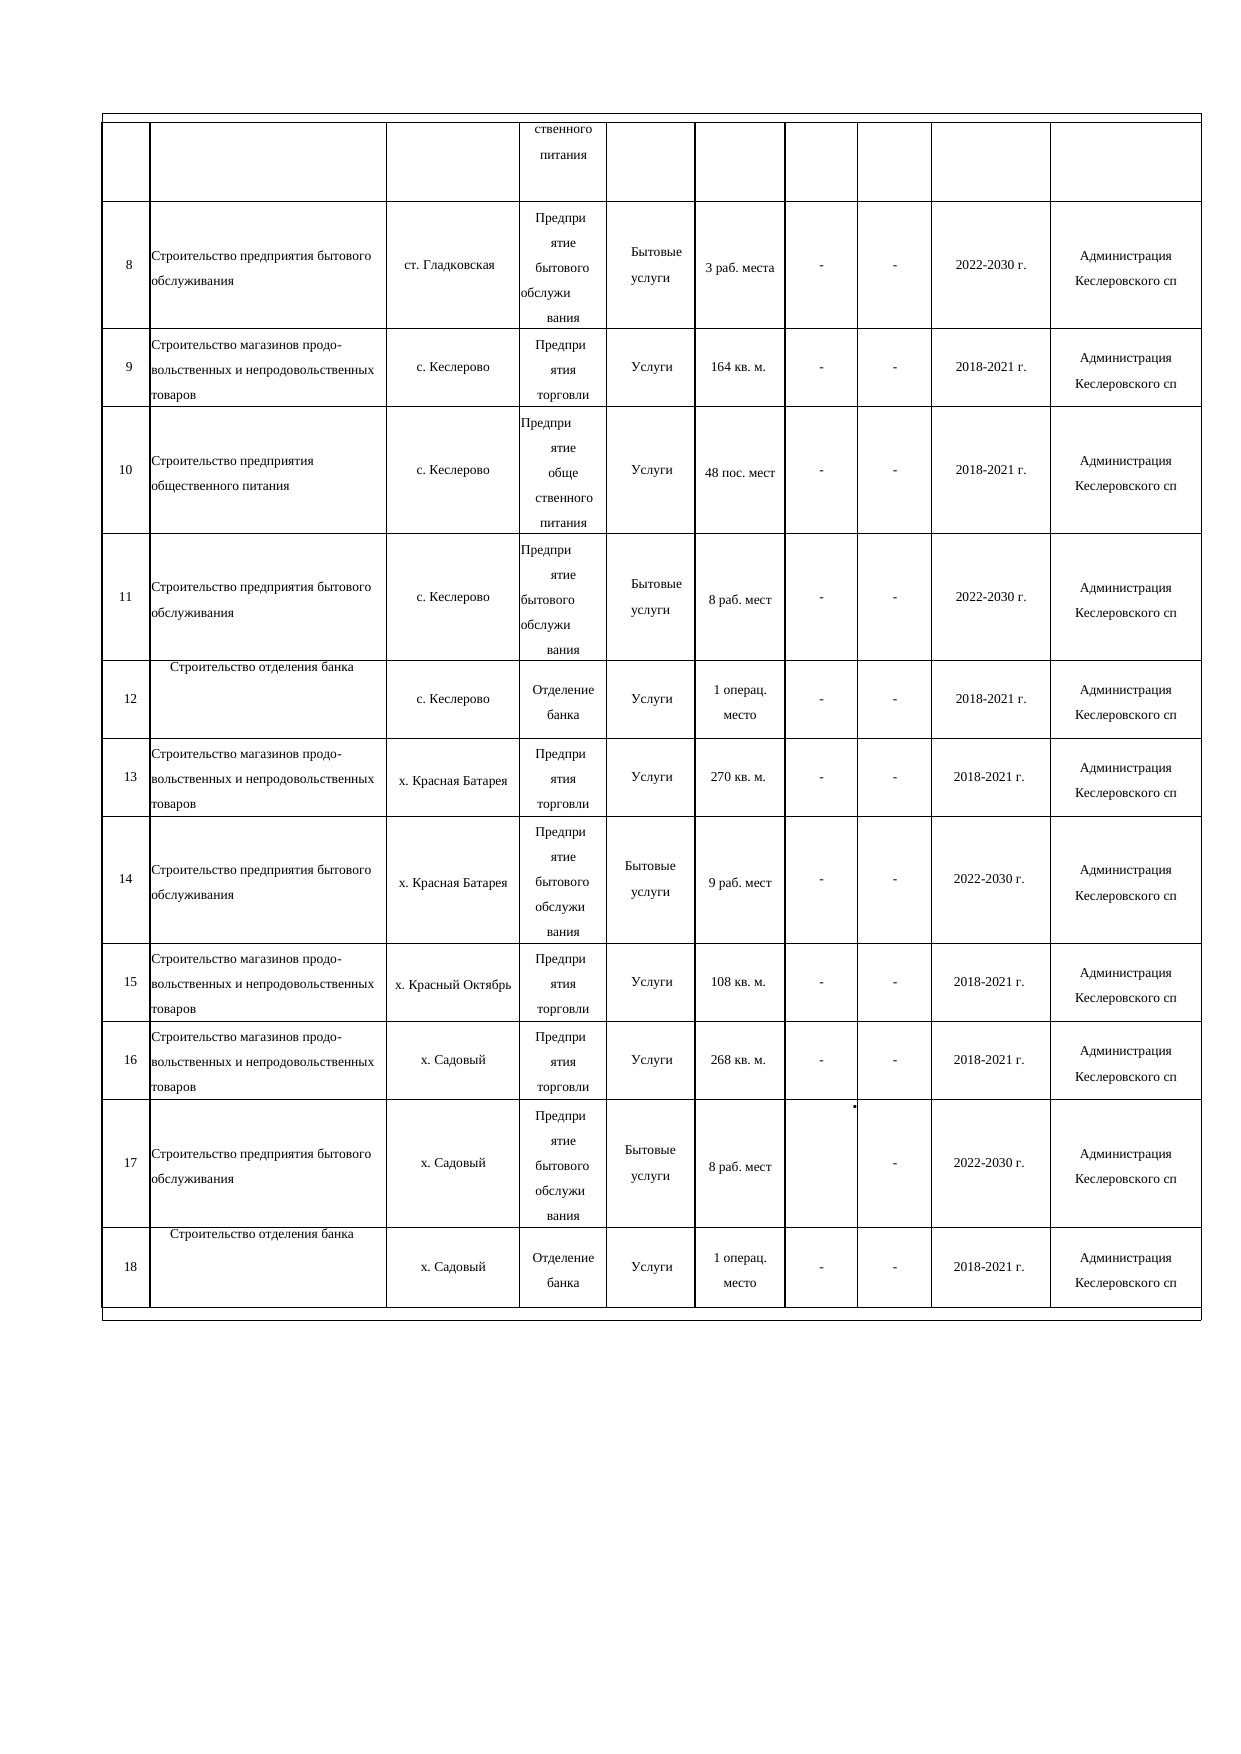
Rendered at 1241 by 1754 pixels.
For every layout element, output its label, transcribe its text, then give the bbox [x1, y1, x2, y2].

table_cell Администрация Кеслеровского сп [1051, 817, 1201, 943]
table_cell 15 [103, 944, 149, 1021]
table_cell Отделение банка [520, 1228, 606, 1307]
table_cell - [786, 202, 857, 328]
table_cell Бытовые услуги [607, 202, 694, 328]
table_cell Бытовые услуги [607, 1100, 694, 1227]
table_cell Предпри ятие бытового обслужи вания [520, 817, 606, 943]
table_cell Предпри ятие бытового обслужи вания [520, 534, 606, 660]
table_cell с. Кеслерово [387, 661, 519, 738]
table_cell - [786, 407, 857, 533]
table_cell Услуги [607, 407, 694, 533]
table_cell 108 кв. м. [696, 944, 784, 1021]
table_cell Предпри ятия торговли [520, 944, 606, 1021]
table_cell 13 [103, 739, 149, 816]
table_cell Предпри ятия торговли [520, 739, 606, 816]
table_cell Администрация Кеслеровского сп [1051, 1228, 1201, 1307]
table_cell 11 [103, 534, 149, 660]
table_cell Администрация Кеслеровского сп [1051, 534, 1201, 660]
table_cell - [786, 534, 857, 660]
table_cell 2022-2030 г. [932, 817, 1050, 943]
table_cell 8 раб. мест [696, 534, 784, 660]
table_header [387, 123, 519, 201]
table_cell Администрация Кеслеровского сп [1051, 202, 1201, 328]
table_cell - [786, 1022, 857, 1099]
table_cell Услуги [607, 661, 694, 738]
table_cell 16 [103, 1022, 149, 1099]
table_cell - [858, 739, 931, 816]
table_cell 270 кв. м. [696, 739, 784, 816]
table_cell 9 [103, 329, 149, 406]
table_cell 2018-2021 г. [932, 944, 1050, 1021]
table_cell х. Красный Октябрь [387, 944, 519, 1021]
table_header [696, 123, 784, 201]
table_cell х. Садовый [387, 1100, 519, 1227]
table_cell Бытовые услуги [607, 534, 694, 660]
table_cell - [786, 739, 857, 816]
table_cell с. Кеслерово [387, 534, 519, 660]
table_cell - [786, 661, 857, 738]
table_cell 10 [103, 407, 149, 533]
table_header [103, 123, 149, 201]
table_cell Строительство предприятия бытового обслуживания [151, 817, 386, 943]
table_cell Администрация Кеслеровского сп [1051, 944, 1201, 1021]
table_cell Администрация Кеслеровского сп [1051, 1022, 1201, 1099]
table_cell х. Красная Батарея [387, 817, 519, 943]
table_cell - [858, 817, 931, 943]
table_cell х. Садовый [387, 1022, 519, 1099]
table_cell - [858, 1100, 931, 1227]
table_cell Предпри ятие бытового обслужи вания [520, 1100, 606, 1227]
table_cell Строительство предприятия бытового обслуживания [151, 202, 386, 328]
table_cell 2018-2021 г. [932, 407, 1050, 533]
table_cell Услуги [607, 1022, 694, 1099]
table_header [858, 123, 931, 201]
table_cell 12 [103, 661, 149, 738]
table_cell - [858, 661, 931, 738]
table_header [607, 123, 694, 201]
table_cell 2018-2021 г. [932, 1022, 1050, 1099]
table_cell 3 раб. места [696, 202, 784, 328]
table_cell Услуги [607, 329, 694, 406]
table_cell • [786, 1100, 857, 1227]
table_cell Строительство предприятия бытового обслуживания [151, 1100, 386, 1227]
table_cell Услуги [607, 944, 694, 1021]
table_cell х. Садовый [387, 1228, 519, 1307]
table_cell - [858, 1228, 931, 1307]
table_cell Администрация Кеслеровского сп [1051, 661, 1201, 738]
table_cell Предпри ятия торговли [520, 1022, 606, 1099]
table_cell - [858, 534, 931, 660]
table_cell Администрация Кеслеровского сп [1051, 407, 1201, 533]
table_cell Предпри ятие бытового обслужи вания [520, 202, 606, 328]
table_cell 1 операц. место [696, 1228, 784, 1307]
table_cell - [858, 407, 931, 533]
table_cell с. Кеслерово [387, 329, 519, 406]
table_cell Строительство магазинов продовольственных и непродовольственных товаров [151, 329, 386, 406]
table_cell Строительство предприятия общественного питания [151, 407, 386, 533]
table_cell 2018-2021 г. [932, 739, 1050, 816]
table_cell 14 [103, 817, 149, 943]
table_cell Строительство отделения банка [151, 1228, 386, 1307]
table_cell х. Красная Батарея [387, 739, 519, 816]
table_cell с. Кеслерово [387, 407, 519, 533]
table_cell - [786, 944, 857, 1021]
table_cell Строительство магазинов продовольственных и непродовольственных товаров [151, 739, 386, 816]
table_cell Услуги [607, 739, 694, 816]
table_cell Отделение банка [520, 661, 606, 738]
table_cell 48 пос. мест [696, 407, 784, 533]
table_cell 2022-2030 г. [932, 202, 1050, 328]
table_cell 164 кв. м. [696, 329, 784, 406]
table_cell 2022-2030 г. [932, 1100, 1050, 1227]
table_cell Строительство магазинов продовольственных и непродовольственных товаров [151, 1022, 386, 1099]
table_cell 2018-2021 г. [932, 329, 1050, 406]
table_cell Администрация Кеслеровского сп [1051, 329, 1201, 406]
table_cell - [786, 1228, 857, 1307]
table_cell - [858, 944, 931, 1021]
table_header [151, 123, 386, 201]
table_cell 8 раб. мест [696, 1100, 784, 1227]
table_cell - [858, 202, 931, 328]
table_cell 17 [103, 1100, 149, 1227]
table_cell Администрация Кеслеровского сп [1051, 739, 1201, 816]
table_cell 268 кв. м. [696, 1022, 784, 1099]
table_cell 2018-2021 г. [932, 661, 1050, 738]
table_cell ст. Гладковская [387, 202, 519, 328]
table_cell - [858, 1022, 931, 1099]
table_cell Администрация Кеслеровского сп [1051, 1100, 1201, 1227]
table_cell Строительство предприятия бытового обслуживания [151, 534, 386, 660]
table_cell - [786, 329, 857, 406]
table_header [932, 123, 1050, 201]
table_cell - [786, 817, 857, 943]
table_cell Услуги [607, 1228, 694, 1307]
table_cell 8 [103, 202, 149, 328]
table_cell 2022-2030 г. [932, 534, 1050, 660]
table_cell Строительство отделения банка [151, 661, 386, 738]
table_cell 2018-2021 г. [932, 1228, 1050, 1307]
table_header ственного питания [520, 123, 606, 201]
table_cell Строительство магазинов продовольственных и непродовольственных товаров [151, 944, 386, 1021]
table_cell 18 [103, 1228, 149, 1307]
table_cell 9 раб. мест [696, 817, 784, 943]
table_cell 1 операц. место [696, 661, 784, 738]
table_cell Бытовые услуги [607, 817, 694, 943]
table_cell Предпри ятия торговли [520, 329, 606, 406]
table_header [1051, 123, 1201, 201]
table_header [786, 123, 857, 201]
table_cell - [858, 329, 931, 406]
table_cell Предпри ятие обще ственного питания [520, 407, 606, 533]
